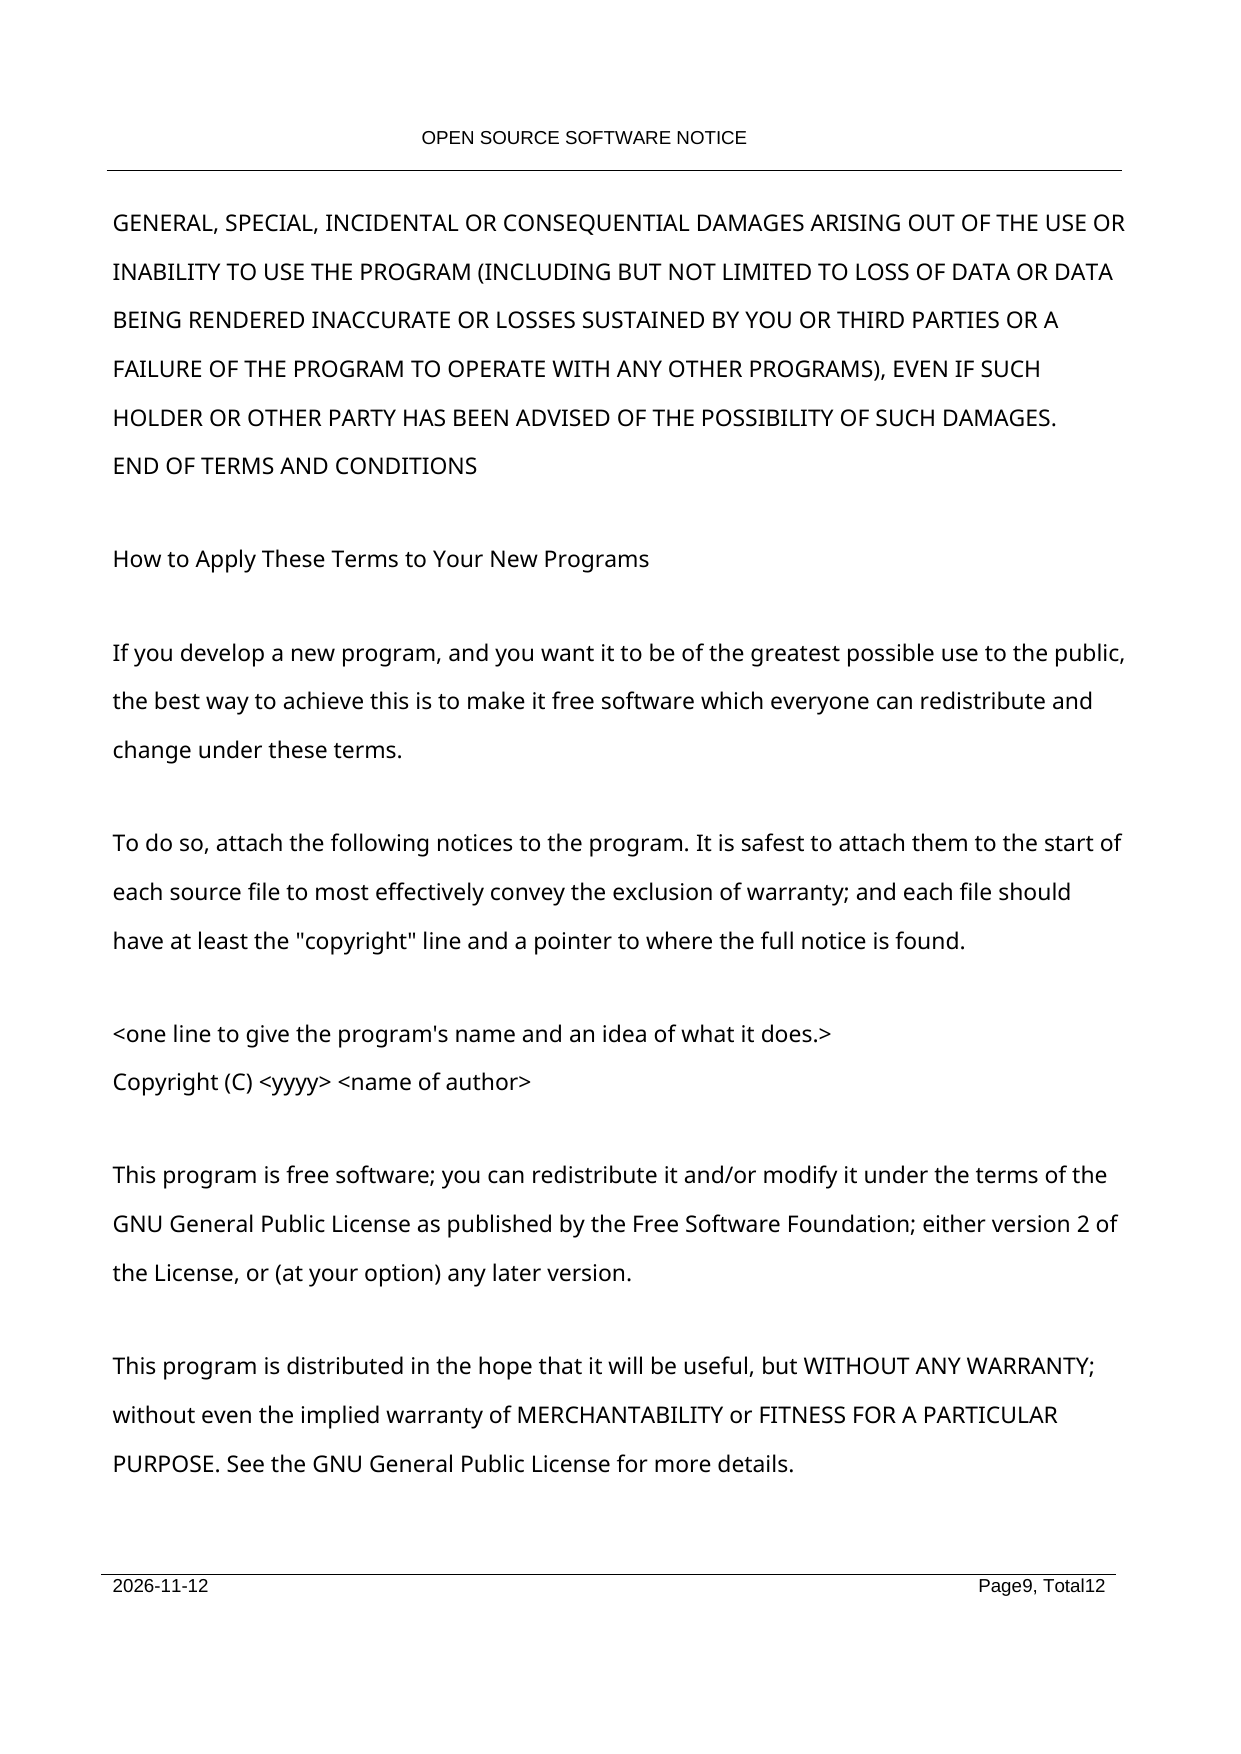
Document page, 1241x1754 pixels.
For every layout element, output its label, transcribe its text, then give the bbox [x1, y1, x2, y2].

text How to Apply These Terms to Your New Programs [112, 543, 1128, 575]
text Copyright (C) <yyyy> <name of author> [112, 1066, 1128, 1098]
text To do so, attach the following notices to the program. It is safest to attach them to the start of each source file to most effectively convey the exclusion of warranty; and each file should have at least the "copyright" line and a pointer to where the full notice is found. [112, 827, 1128, 957]
text If you develop a new program, and you want it to be of the greatest possible use to the public, the best way to achieve this is to make it free software which everyone can redistribute and change under these terms. [112, 636, 1128, 766]
text <one line to give the program's name and an idea of what it does.> [112, 1017, 1128, 1050]
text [112, 206, 1128, 434]
text END OF TERMS AND CONDITIONS [112, 449, 1128, 482]
text This program is free software; you can redistribute it and/or modify it under the terms of the GNU General Public License as published by the Free Software Foundation; either version 2 of the License, or (at your option) any later version. [112, 1159, 1128, 1289]
text This program is distributed in the hope that it will be useful, but WITHOUT ANY WARRANTY; without even the implied warranty of MERCHANTABILITY or FITNESS FOR A PARTICULAR PURPOSE. See the GNU General Public License for more details. [112, 1349, 1128, 1479]
